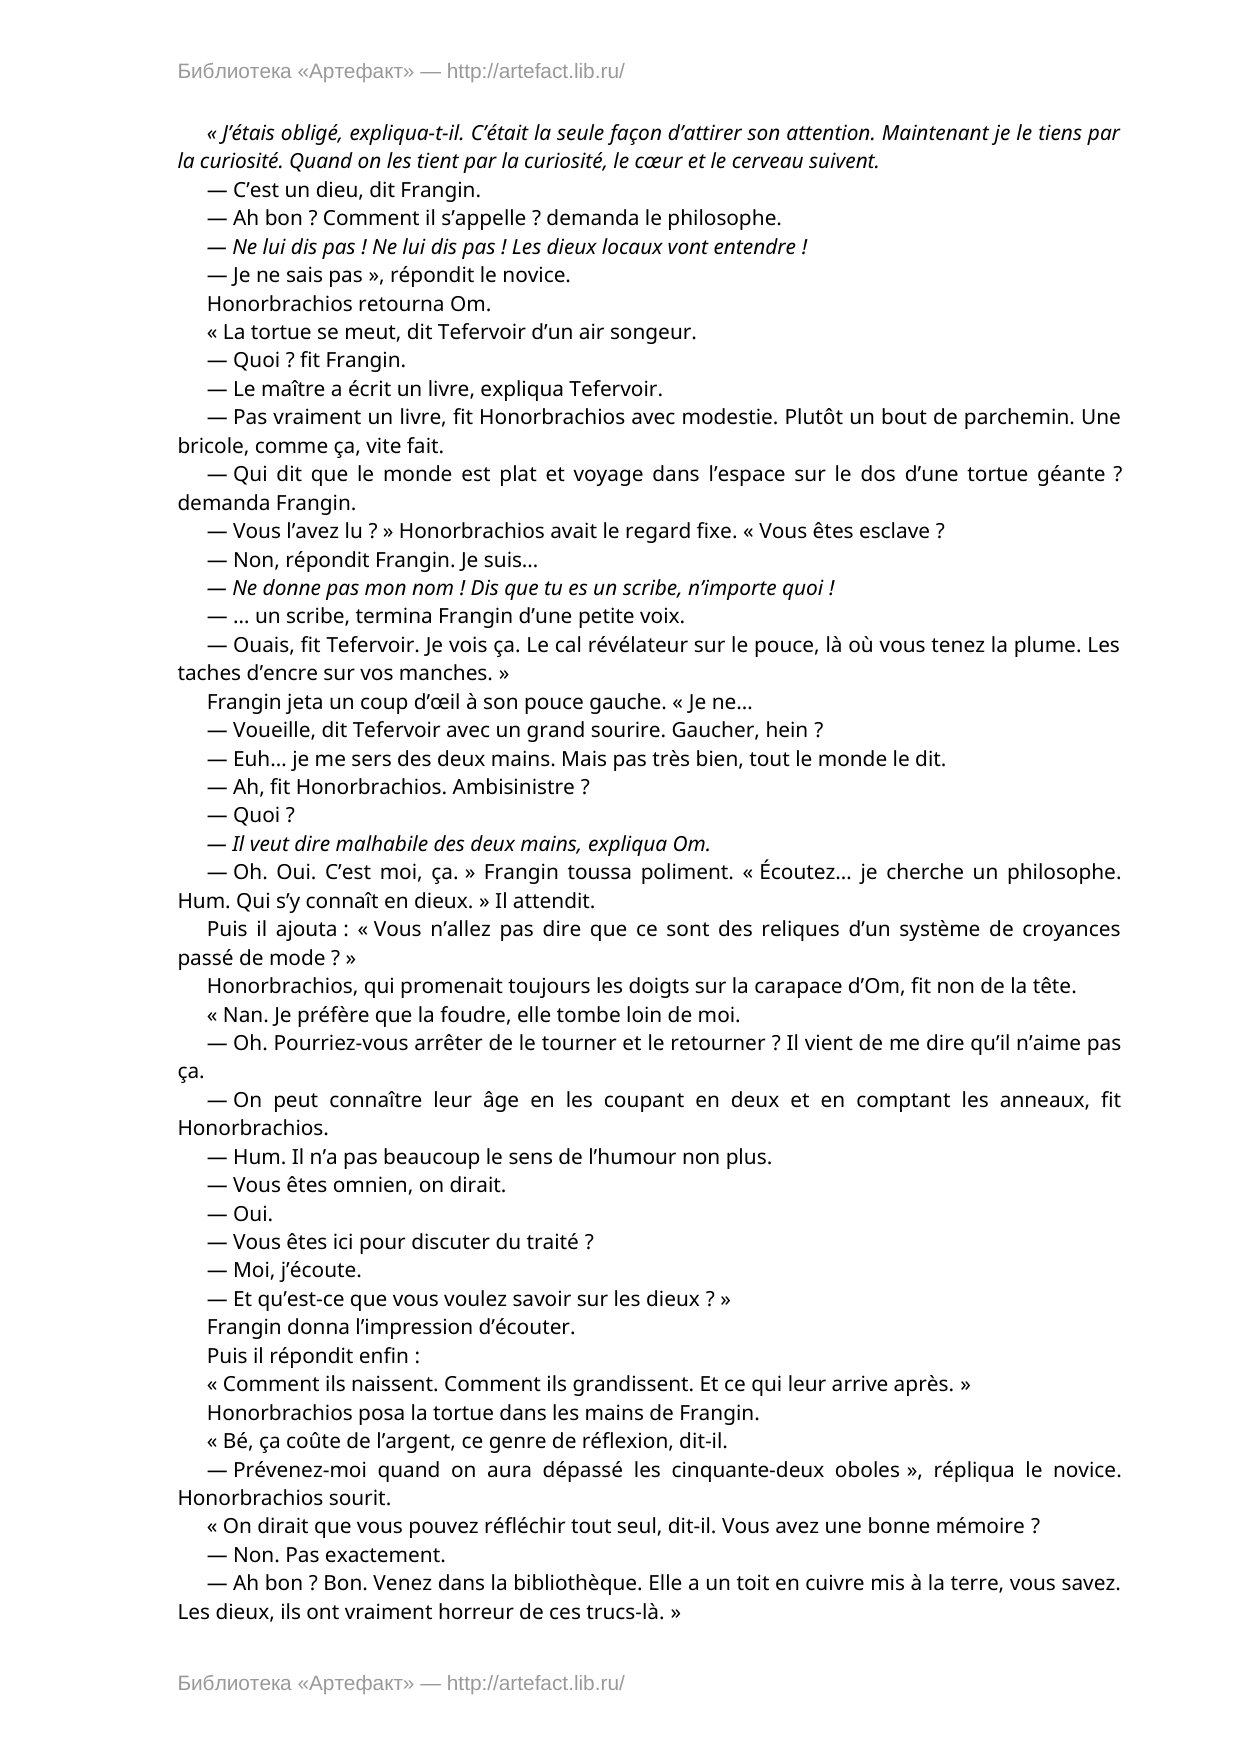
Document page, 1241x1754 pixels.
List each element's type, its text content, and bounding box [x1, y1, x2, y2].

text « On dirait que vous pouvez réfléchir tout seul, dit-il. Vous avez une bonne mémoire ? [177, 1512, 1122, 1540]
text — Il veut dire malhabile des deux mains, expliqua Om. [177, 829, 1122, 857]
text Puis il ajouta : « Vous n’allez pas dire que ce sont des reliques d’un système de croyances passé de mode ? » [177, 914, 1122, 971]
text — Quoi ? [177, 801, 1122, 829]
text « Bé, ça coûte de l’argent, ce genre de réflexion, dit-il. [177, 1426, 1122, 1455]
text Honorbrachios, qui promenait toujours les doigts sur la carapace d’Om, fit non de la tête. [177, 971, 1122, 1000]
text — Quoi ? fit Frangin. [177, 346, 1122, 374]
text — Non. Pas exactement. [177, 1540, 1122, 1568]
text — Qui dit que le monde est plat et voyage dans l’espace sur le dos d’une tortue géante ? demanda Frangin. [177, 459, 1122, 516]
text « Comment ils naissent. Comment ils grandissent. Et ce qui leur arrive après. » [177, 1369, 1122, 1398]
text « La tortue se meut, dit Tefervoir d’un air songeur. [177, 317, 1122, 346]
text — Vous êtes omnien, on dirait. [177, 1170, 1122, 1199]
text — Hum. Il n’a pas beaucoup le sens de l’humour non plus. [177, 1142, 1122, 1170]
text « Nan. Je préfère que la foudre, elle tombe loin de moi. [177, 1000, 1122, 1028]
text Puis il répondit enfin : [177, 1341, 1122, 1369]
text — Vous l’avez lu ? » Honorbrachios avait le regard fixe. « Vous êtes esclave ? [177, 516, 1122, 545]
text — … un scribe, termina Frangin d’une petite voix. [177, 602, 1122, 630]
text Honorbrachios retourna Om. [177, 289, 1122, 317]
text — C’est un dieu, dit Frangin. [177, 175, 1122, 203]
text — Ah, fit Honorbrachios. Ambisinistre ? [177, 772, 1122, 801]
text — Oh. Pourriez-vous arrêter de le tourner et le retourner ? Il vient de me dire qu’il n’aime pas ça. [177, 1028, 1122, 1085]
text — Prévenez-moi quand on aura dépassé les cinquante-deux oboles », répliqua le novice. Honorbrachios sourit. [177, 1455, 1122, 1512]
text — On peut connaître leur âge en les coupant en deux et en comptant les anneaux, fit Honorbrachios. [177, 1085, 1122, 1142]
text — Oh. Oui. C’est moi, ça. » Frangin toussa poliment. « Écoutez… je cherche un philosophe. Hum. Qui s’y connaît en dieux. » Il attendit. [177, 857, 1122, 914]
text Frangin donna l’impression d’écouter. [177, 1312, 1122, 1341]
text Frangin jeta un coup d’œil à son pouce gauche. « Je ne… [177, 687, 1122, 715]
text — Voueille, dit Tefervoir avec un grand sourire. Gaucher, hein ? [177, 715, 1122, 744]
text — Euh… je me sers des deux mains. Mais pas très bien, tout le monde le dit. [177, 744, 1122, 772]
text — Ne donne pas mon nom ! Dis que tu es un scribe, n’importe quoi ! [177, 573, 1122, 602]
text — Ne lui dis pas ! Ne lui dis pas ! Les dieux locaux vont entendre ! [177, 232, 1122, 260]
text — Moi, j’écoute. [177, 1256, 1122, 1284]
text — Oui. [177, 1199, 1122, 1227]
text « J’étais obligé, expliqua-t-il. C’était la seule façon d’attirer son attention. Maintenant je le tiens par la curiosité. Quand on les tient par la curiosité, le cœur et le cerveau suivent. [177, 118, 1122, 175]
text — Ah bon ? Bon. Venez dans la bibliothèque. Elle a un toit en cuivre mis à la terre, vous savez. Les dieux, ils ont vraiment horreur de ces trucs-là. » [177, 1568, 1122, 1625]
text Honorbrachios posa la tortue dans les mains de Frangin. [177, 1398, 1122, 1426]
text — Je ne sais pas », répondit le novice. [177, 260, 1122, 289]
text — Non, répondit Frangin. Je suis… [177, 545, 1122, 573]
text — Le maître a écrit un livre, expliqua Tefervoir. [177, 374, 1122, 402]
text — Ouais, fit Tefervoir. Je vois ça. Le cal révélateur sur le pouce, là où vous tenez la plume. Les taches d’encre sur vos manches. » [177, 630, 1122, 687]
text — Ah bon ? Comment il s’appelle ? demanda le philosophe. [177, 203, 1122, 232]
text — Pas vraiment un livre, fit Honorbrachios avec modestie. Plutôt un bout de parchemin. Une bricole, comme ça, vite fait. [177, 402, 1122, 459]
text — Et qu’est-ce que vous voulez savoir sur les dieux ? » [177, 1284, 1122, 1312]
text — Vous êtes ici pour discuter du traité ? [177, 1227, 1122, 1256]
